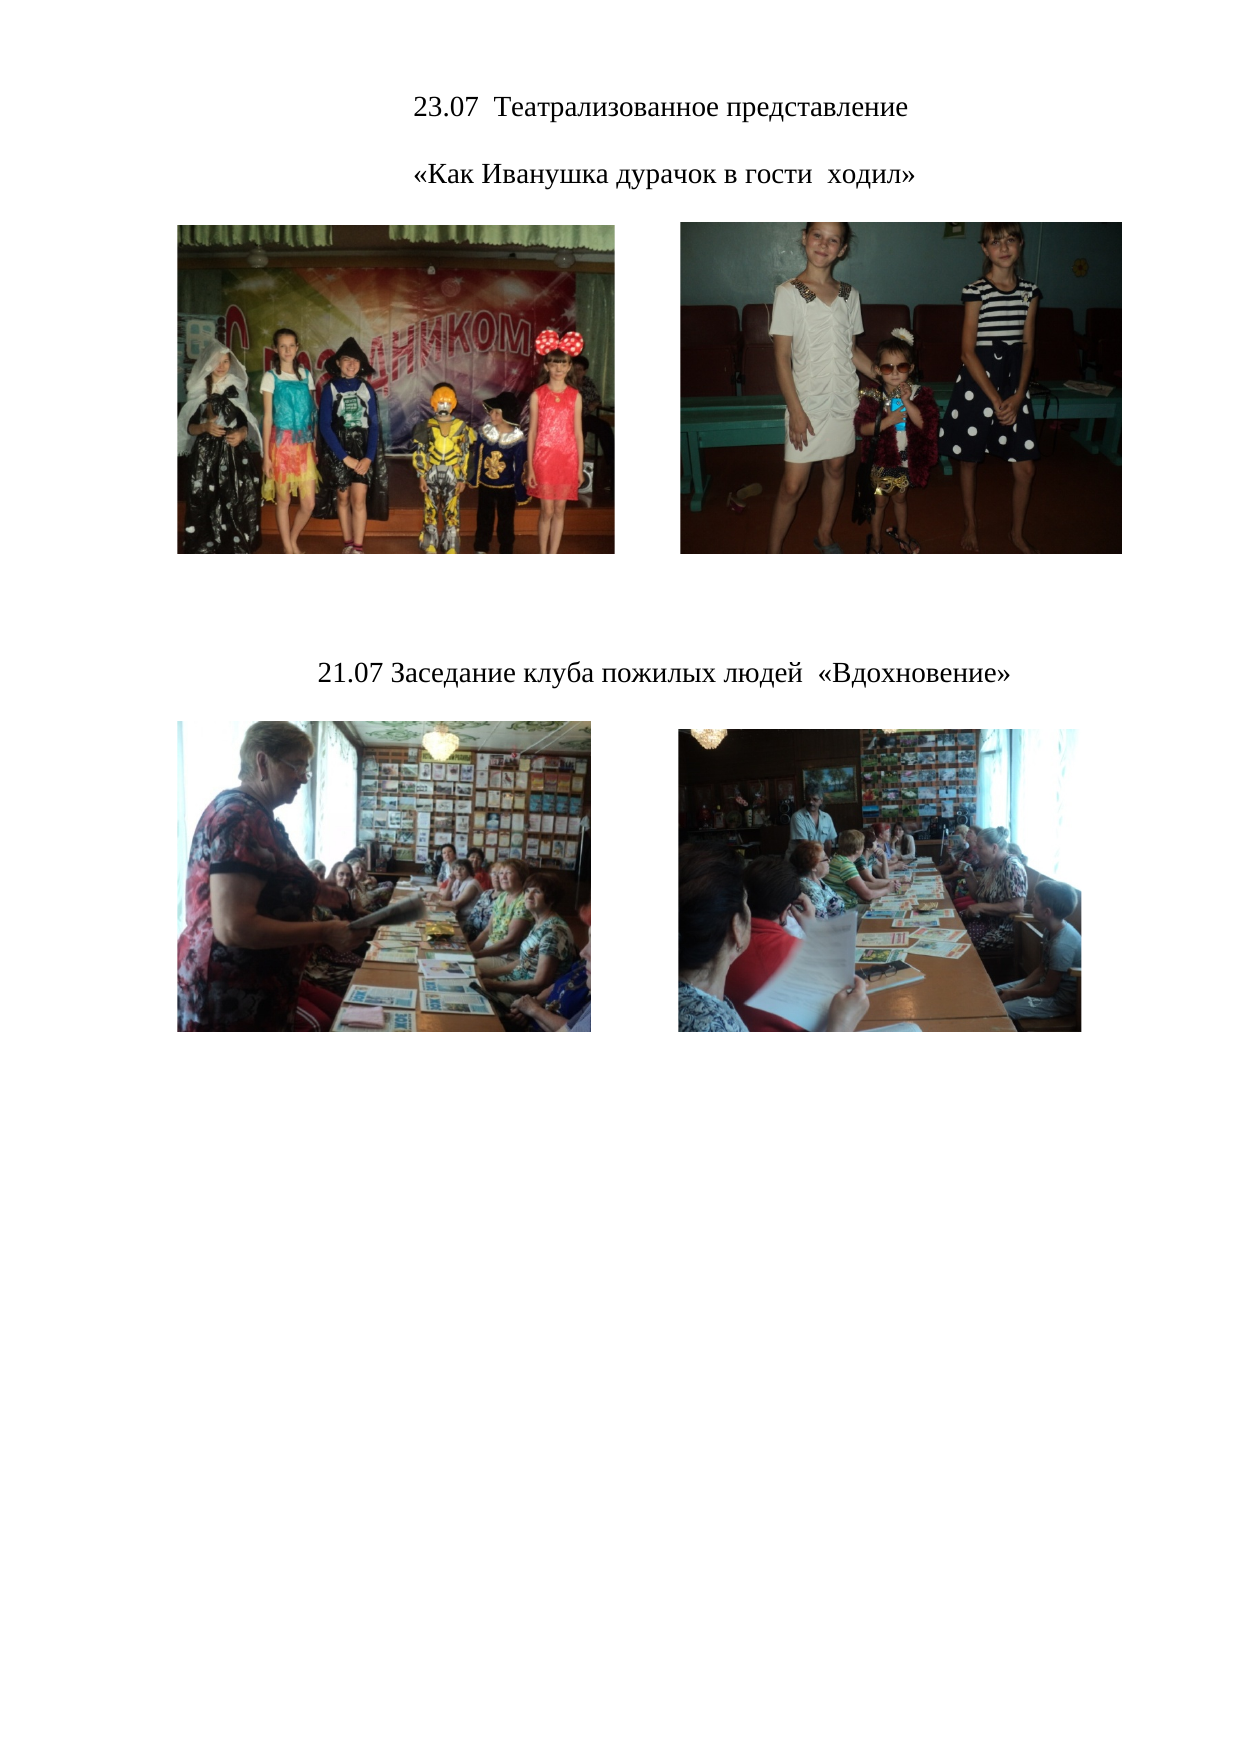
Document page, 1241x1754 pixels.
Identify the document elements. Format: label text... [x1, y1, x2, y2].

picture [177, 721, 591, 1032]
picture [680, 222, 1122, 554]
text 23.07 Театрализованное представление «Как Иванушка дурачок в гости ходил» [177, 89, 1152, 189]
picture [177, 225, 615, 554]
picture [678, 729, 1082, 1032]
text 21.07 Заседание клуба пожилых людей «Вдохновение» [177, 655, 1152, 688]
